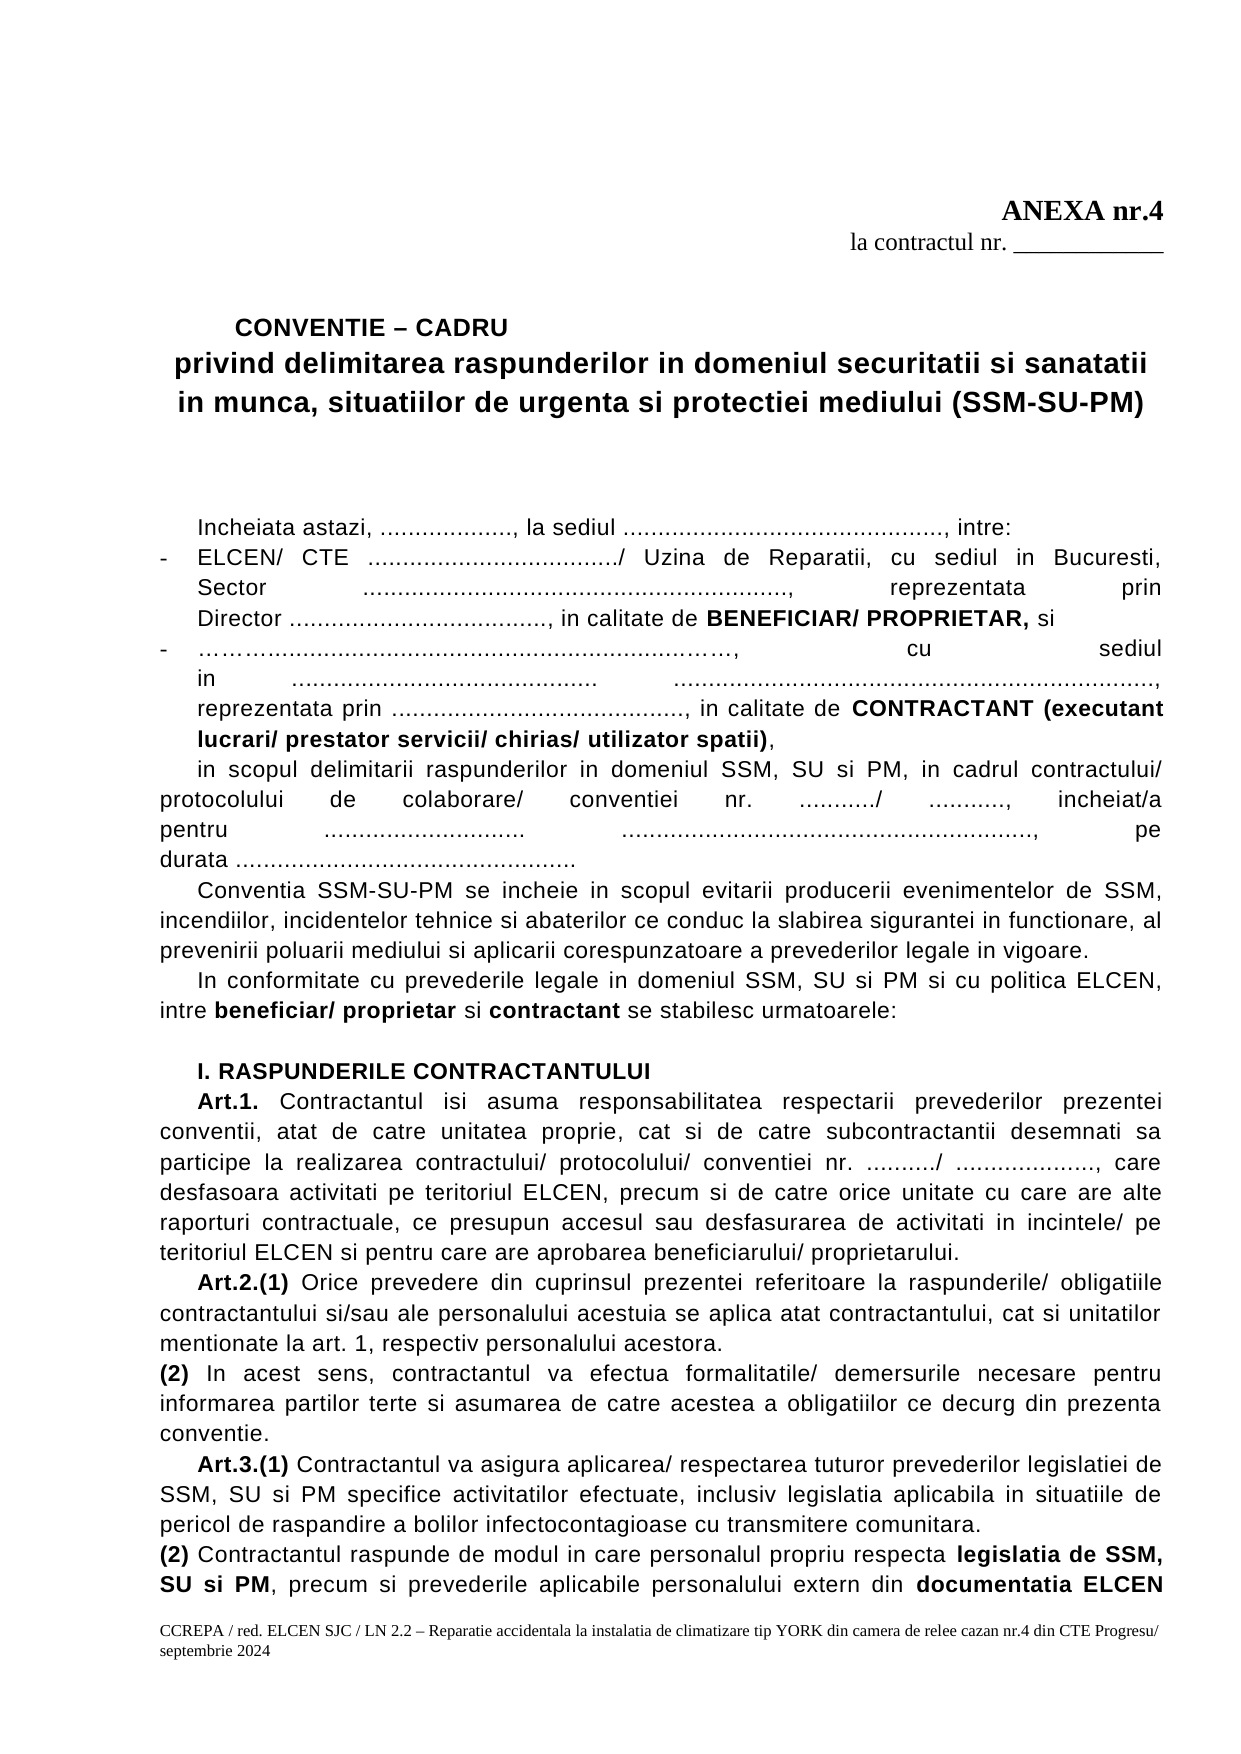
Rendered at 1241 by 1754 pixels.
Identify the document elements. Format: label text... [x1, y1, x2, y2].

list ………............................................................……, cu sediul in ............................................ ....................................................................., reprezentata prin .........................................., in calitate de CONTRACTANT (executant lucrari/ prestator servicii/ chirias/ utilizator spatii), [159, 635, 1163, 752]
text Art.1. Contractantul isi asuma responsabilitatea respectarii prevederilor prezentei conventii, atat de catre unitatea proprie, cat si de catre subcontractantii desemnati sa participe la realizarea contractului/ protocolului/ conventiei nr. ........../ ...................., care desfasoara activitati pe teritoriul ELCEN, precum si de catre orice unitate cu care are alte raporturi contractuale, ce presupun accesul sau desfasurarea de activitati in incintele/ pe teritoriul ELCEN si pentru care are aprobarea beneficiarului/ proprietarului. [159, 1088, 1163, 1265]
text in scopul delimitarii raspunderilor in domeniul SSM, SU si PM, in cadrul contractului/ protocolului de colaborare/ conventiei nr. .........../ ..........., incheiat/a pentru ............................. ..........................................................., pe durata ................................................. [159, 756, 1163, 873]
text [159, 1541, 1163, 1598]
text la contractul nr. ____________ [159, 227, 1163, 256]
text Conventia SSM-SU-PM se incheie in scopul evitarii producerii evenimentelor de SSM, incendiilor, incidentelor tehnice si abaterilor ce conduc la slabirea sigurantei in functionare, al prevenirii poluarii mediului si aplicarii corespunzatoare a prevederilor legale in vigoare. [159, 877, 1163, 963]
text In conformitate cu prevederile legale in domeniul SSM, SU si PM si cu politica ELCEN, intre beneficiar/ proprietar si contractant se stabilesc urmatoarele: [159, 967, 1163, 1024]
text I. RASPUNDERILE CONTRACTANTULUI [159, 1058, 1163, 1084]
text Art.3.(1) Contractantul va asigura aplicarea/ respectarea tuturor prevederilor legislatiei de SSM, SU si PM specifice activitatilor efectuate, inclusiv legislatia aplicabila in situatiile de pericol de raspandire a bolilor infectocontagioase cu transmitere comunitara. [159, 1451, 1163, 1537]
text ANEXA nr.4 [676, 193, 1163, 227]
text privind delimitarea raspunderilor in domeniul securitatii si sanatatii in munca, situatiilor de urgenta si protectiei mediului (SSM-SU-PM) [159, 346, 1163, 418]
list ELCEN/ CTE ..................................../ Uzina de Reparatii, cu sediul in Bucuresti, Sector ............................................................., reprezentata prin Director ....................................., in calitate de BENEFICIAR/ PROPRIETAR, si [159, 544, 1163, 631]
text (2) In acest sens, contractantul va efectua formalitatile/ demersurile necesare pentru informarea partilor terte si asumarea de catre acestea a obligatiilor ce decurg din prezenta conventie. [159, 1360, 1163, 1447]
text Incheiata astazi, ..................., la sediul .............................................., intre: [159, 514, 1163, 540]
text Art.2.(1) Orice prevedere din cuprinsul prezentei referitoare la raspunderile/ obligatiile contractantului si/sau ale personalului acestuia se aplica atat contractantului, cat si unitatilor mentionate la art. 1, respectiv personalului acestora. [159, 1269, 1163, 1356]
subtitle CONVENTIE – CADRU [159, 313, 1163, 342]
